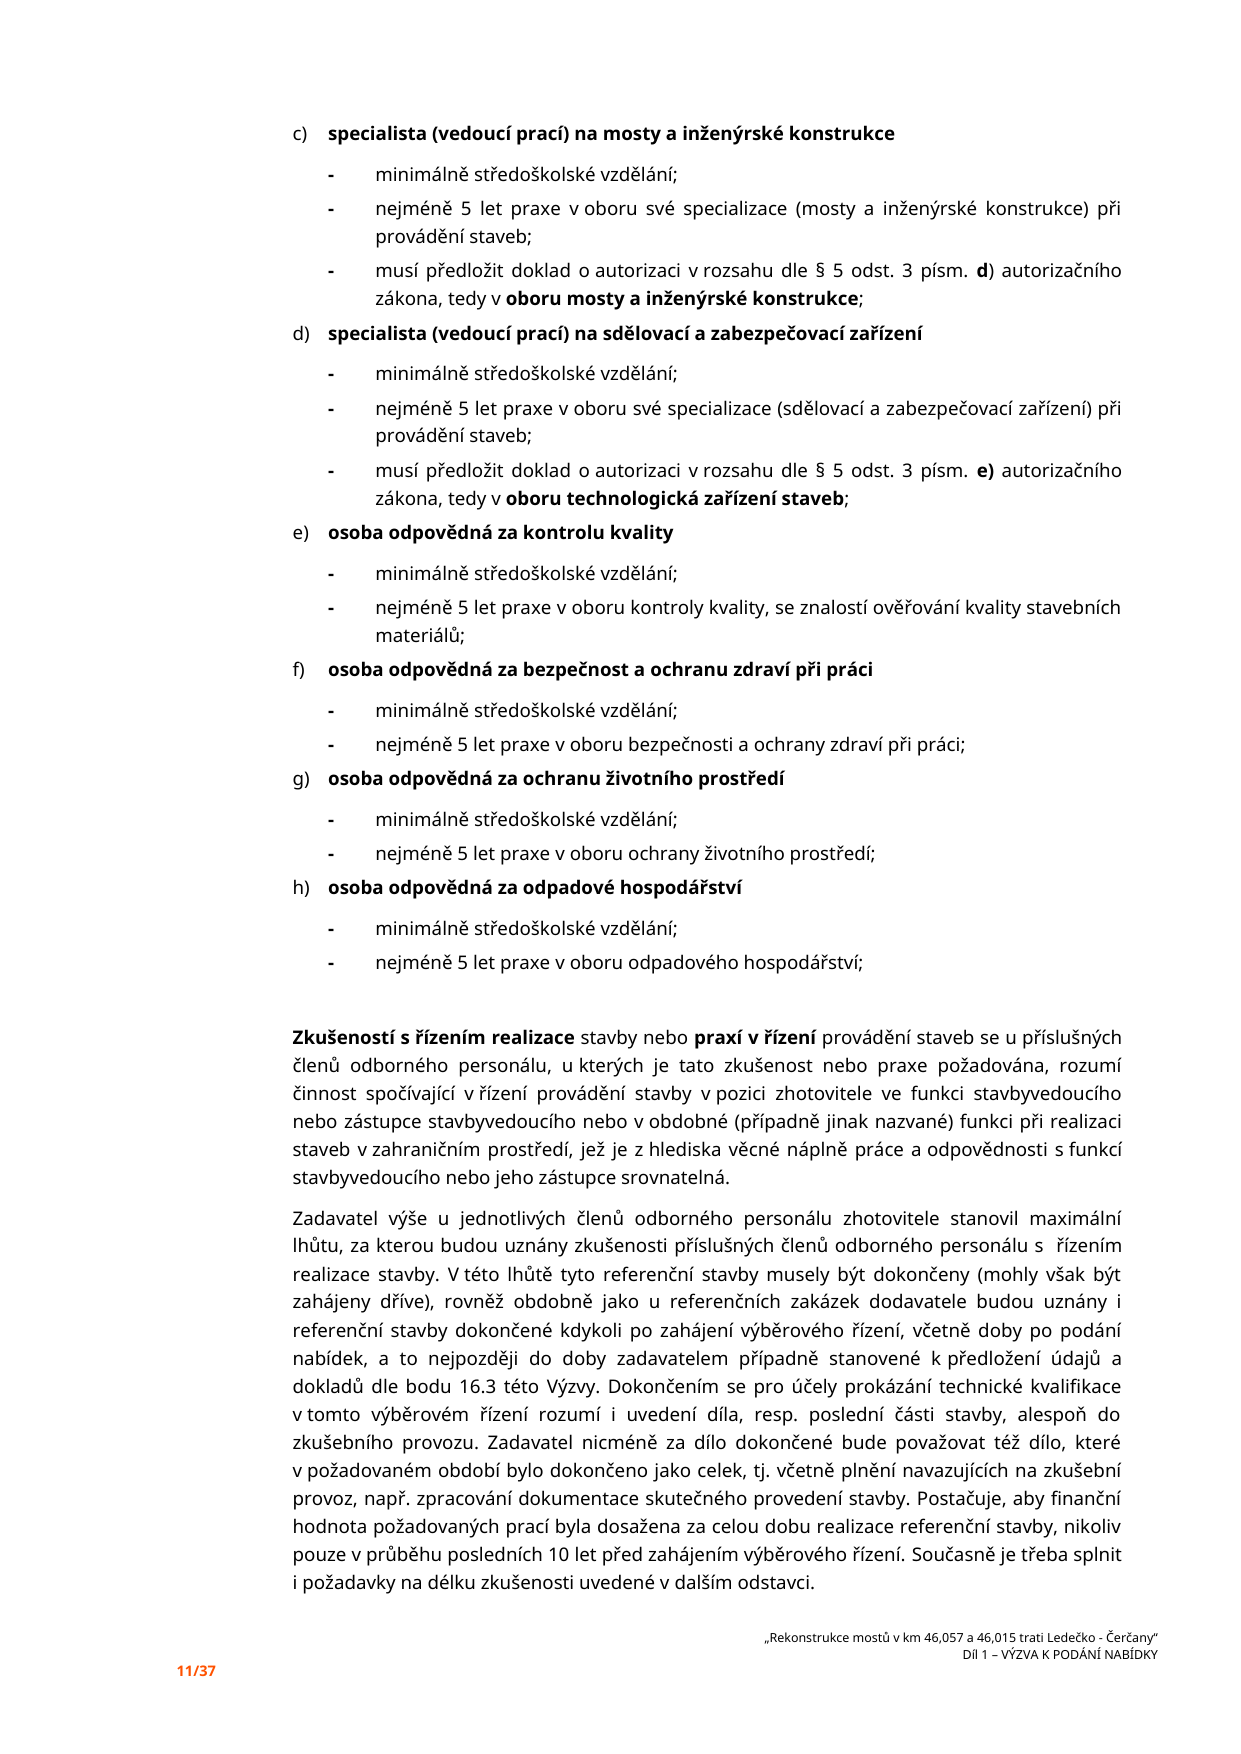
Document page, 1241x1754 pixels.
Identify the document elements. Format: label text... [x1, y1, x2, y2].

text osoba odpovědná za ochranu životního prostředí [292, 766, 1122, 791]
text specialista (vedoucí prací) na mosty a inženýrské konstrukce [292, 121, 1122, 146]
text osoba odpovědná za bezpečnost a ochranu zdraví při práci [292, 656, 1122, 682]
text nejméně 5 let praxe v oboru kontroly kvality, se znalostí ověřování kvality stavebních materiálů; [328, 594, 1122, 648]
text musí předložit doklad o autorizaci v rozsahu dle § 5 odst. 3 písm. e) autorizačního zákona, tedy v oboru technologická zařízení staveb; [328, 457, 1122, 511]
text osoba odpovědná za kontrolu kvality [292, 519, 1122, 545]
text nejméně 5 let praxe v oboru své specializace (mosty a inženýrské konstrukce) při provádění staveb; [328, 195, 1122, 249]
text minimálně středoškolské vzdělání; [328, 915, 1122, 941]
text minimálně středoškolské vzdělání; [328, 361, 1122, 386]
text nejméně 5 let praxe v oboru odpadového hospodářství; [328, 949, 1122, 975]
text osoba odpovědná za odpadové hospodářství [292, 874, 1122, 900]
text nejméně 5 let praxe v oboru bezpečnosti a ochrany zdraví při práci; [328, 731, 1122, 757]
text minimálně středoškolské vzdělání; [328, 806, 1122, 832]
text specialista (vedoucí prací) na sdělovací a zabezpečovací zařízení [292, 320, 1122, 346]
text nejméně 5 let praxe v oboru ochrany životního prostředí; [328, 840, 1122, 866]
text musí předložit doklad o autorizaci v rozsahu dle § 5 odst. 3 písm. d) autorizačního zákona, tedy v oboru mosty a inženýrské konstrukce; [328, 258, 1122, 311]
text nejméně 5 let praxe v oboru své specializace (sdělovací a zabezpečovací zařízení) při provádění staveb; [328, 395, 1122, 448]
text Zkušeností s řízením realizace stavby nebo praxí v řízení provádění staveb se u příslušných členů odborného personálu, u kterých je tato zkušenost nebo praxe požadována, rozumí činnost spočívající v řízení provádění stavby v pozici zhotovitele ve funkci stavbyvedoucího nebo zástupce stavbyvedoucího nebo v obdobné (případně jinak nazvané) funkci při realizaci staveb v zahraničním prostředí, jež je z hlediska věcné náplně práce a odpovědnosti s funkcí stavbyvedoucího nebo jeho zástupce srovnatelná. [292, 1024, 1122, 1190]
text minimálně středoškolské vzdělání; [328, 560, 1122, 585]
text minimálně středoškolské vzdělání; [328, 161, 1122, 187]
text minimálně středoškolské vzdělání; [328, 697, 1122, 722]
text Zadavatel výše u jednotlivých členů odborného personálu zhotovitele stanovil maximální lhůtu, za kterou budou uznány zkušenosti příslušných členů odborného personálu s řízením realizace stavby. V této lhůtě tyto referenční stavby musely být dokončeny (mohly však být zahájeny dříve), rovněž obdobně jako u referenčních zakázek dodavatele budou uznány i referenční stavby dokončené kdykoli po zahájení výběrového řízení, včetně doby po podání nabídek, a to nejpozději do doby zadavatelem případně stanovené k předložení údajů a dokladů dle bodu 16.3 této Výzvy. Dokončením se pro účely prokázání technické kvalifikace v tomto výběrovém řízení rozumí i uvedení díla, resp. poslední části stavby, alespoň do zkušebního provozu. Zadavatel nicméně za dílo dokončené bude považovat též dílo, které v požadovaném období bylo dokončeno jako celek, tj. včetně plnění navazujících na zkušební provoz, např. zpracování dokumentace skutečného provedení stavby. Postačuje, aby finanční hodnota požadovaných prací byla dosažena za celou dobu realizace referenční stavby, nikoliv pouze v průběhu posledních 10 let před zahájením výběrového řízení. Současně je třeba splnit i požadavky na délku zkušenosti uvedené v dalším odstavci. [292, 1205, 1122, 1594]
